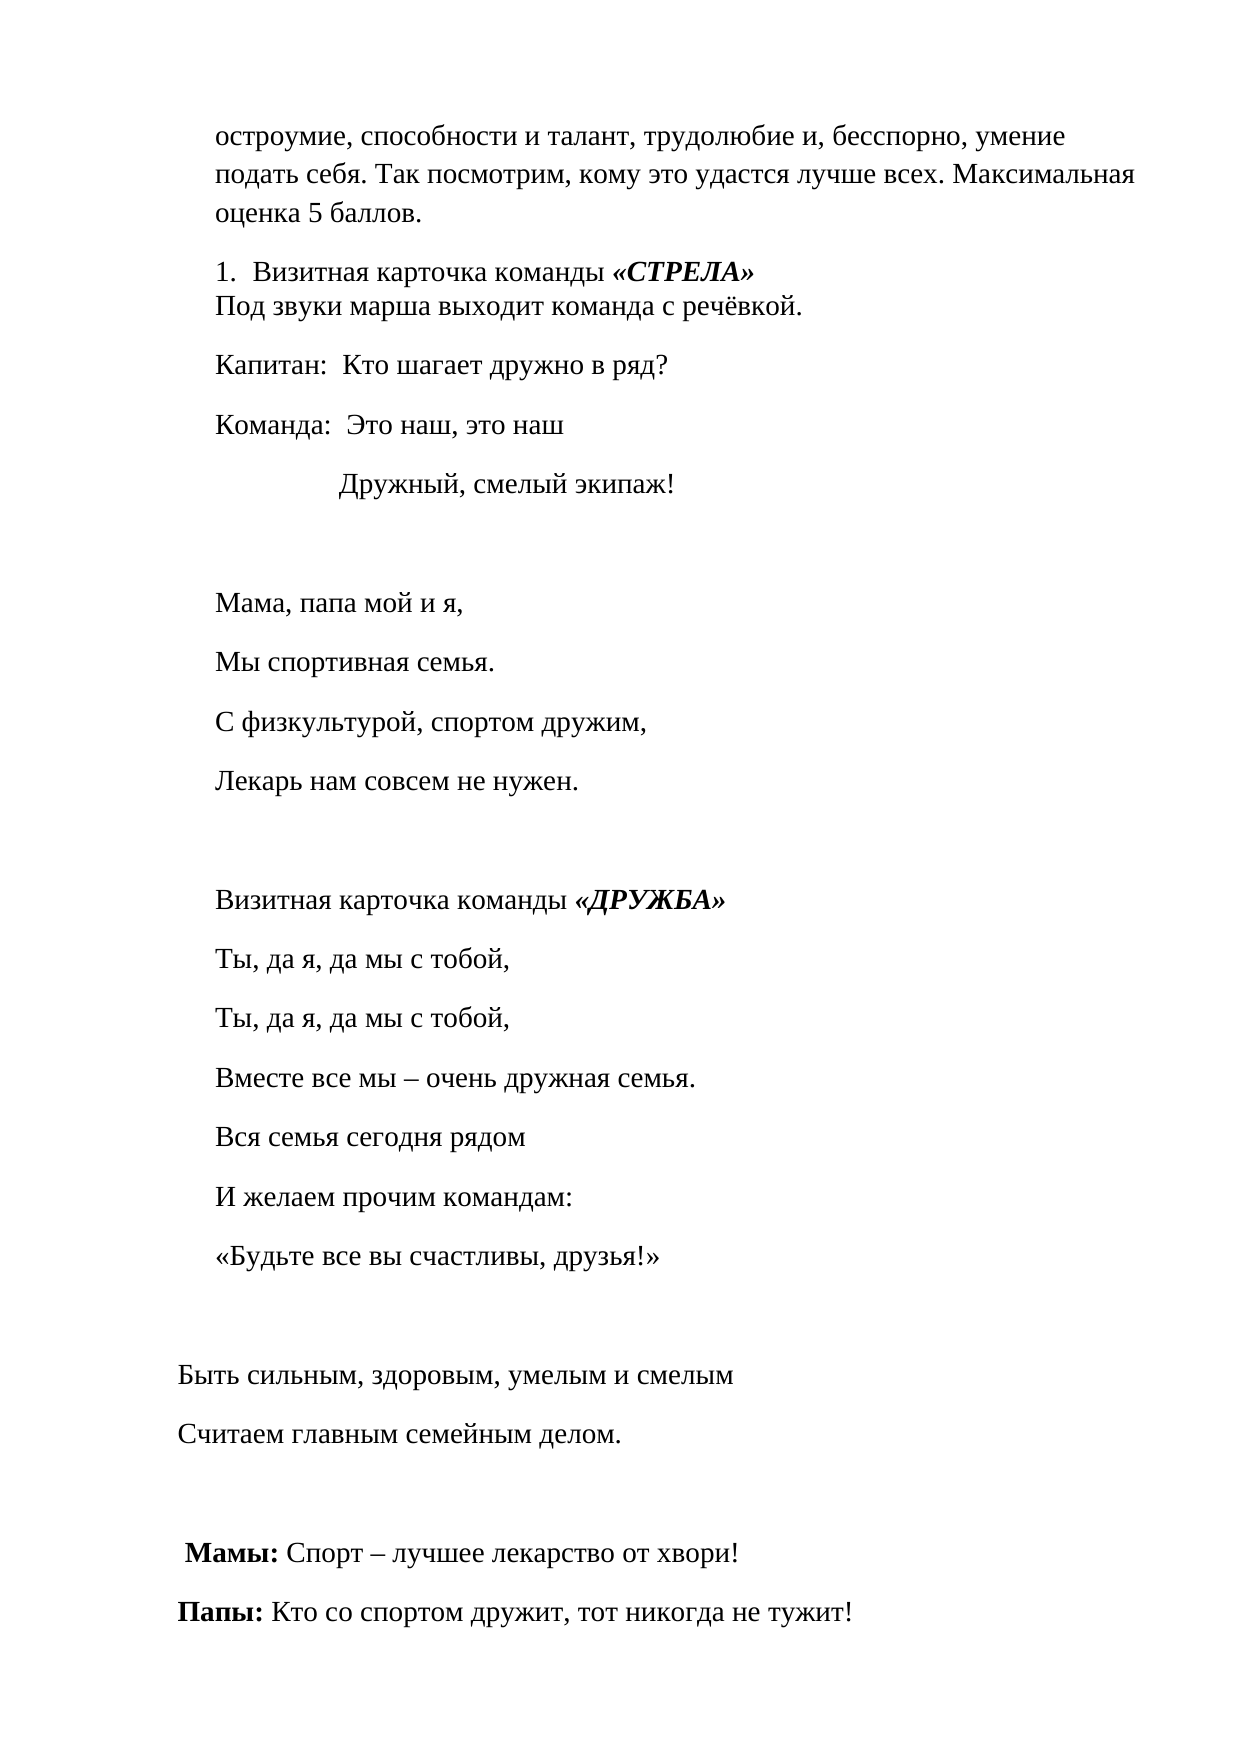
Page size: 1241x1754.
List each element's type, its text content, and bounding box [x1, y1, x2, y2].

text Ты, да я, да мы с тобой, [215, 1001, 1152, 1034]
text Ты, да я, да мы с тобой, [215, 941, 1152, 975]
text Считаем главным семейным делом. [177, 1416, 1152, 1450]
text Мы спортивная семья. [215, 644, 1152, 678]
text Вместе все мы – очень дружная семья. [215, 1060, 1152, 1093]
text Команда: Это наш, это наш [215, 407, 1152, 440]
text Быть сильным, здоровым, умелым и смелым [177, 1357, 1152, 1390]
text Папы: Кто со спортом дружит, тот никогда не тужит! [177, 1594, 1152, 1628]
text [215, 118, 1152, 229]
text Лекарь нам совсем не нужен. [215, 763, 1152, 797]
text «Будьте все вы счастливы, друзья!» [215, 1238, 1152, 1272]
list Визитная карточка команды «СТРЕЛА» [215, 254, 1152, 288]
text Мамы: Спорт – лучшее лекарство от хвори! [177, 1535, 1152, 1568]
text И желаем прочим командам: [215, 1179, 1152, 1212]
text Капитан: Кто шагает дружно в ряд? [215, 347, 1152, 381]
text Вся семья сегодня рядом [215, 1119, 1152, 1153]
text Визитная карточка команды «ДРУЖБА» [215, 882, 1152, 915]
text Дружный, смелый экипаж! [215, 466, 1152, 500]
text С физкультурой, спортом дружим, [215, 704, 1152, 737]
text Мама, папа мой и я, [215, 585, 1152, 618]
text Под звуки марша выходит команда с речёвкой. [215, 288, 1152, 322]
